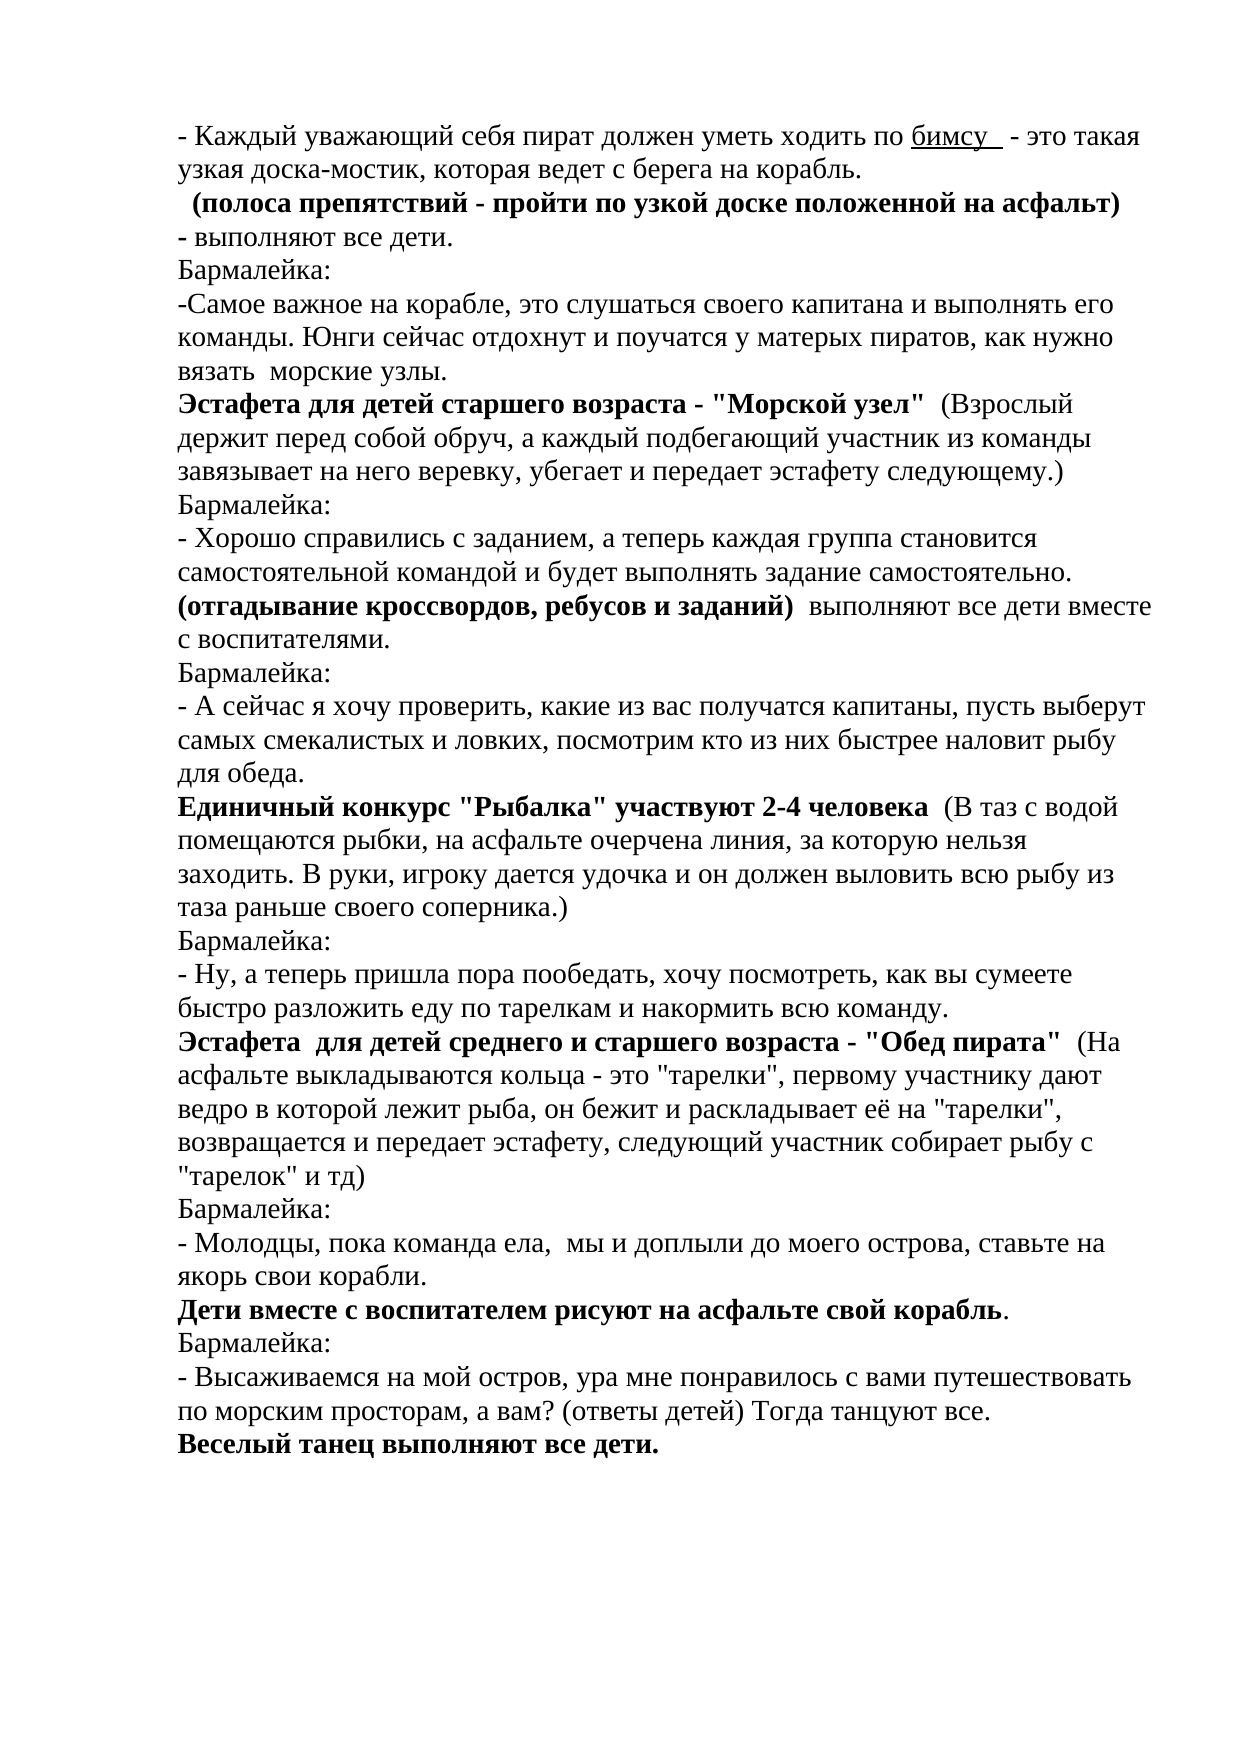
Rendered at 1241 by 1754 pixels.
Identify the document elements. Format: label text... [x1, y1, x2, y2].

text Бармалейка: [177, 1326, 1152, 1359]
text - А сейчас я хочу проверить, какие из вас получатся капитаны, пусть выберут самых смекалистых и ловких, посмотрим кто из них быстрее наловит рыбу для обеда. [177, 688, 1152, 789]
text - Молодцы, пока команда ела, мы и доплыли до моего острова, ставьте на якорь свои корабли. [177, 1225, 1152, 1292]
text (отгадывание кроссвордов, ребусов и заданий) выполняют все дети вместе с воспитателями. [177, 588, 1152, 655]
text Единичный конкурс "Рыбалка" участвуют 2-4 человека (В таз с водой помещаются рыбки, на асфальте очерчена линия, за которую нельзя заходить. В руки, игроку дается удочка и он должен выловить всю рыбу из таза раньше своего соперника.) [177, 789, 1152, 923]
text Бармалейка: [177, 487, 1152, 521]
text Бармалейка: [177, 923, 1152, 957]
text Дети вместе с воспитателем рисуют на асфальте свой корабль. [177, 1292, 1152, 1326]
text -Самое важное на корабле, это слушаться своего капитана и выполнять его команды. Юнги сейчас отдохнут и поучатся у матерых пиратов, как нужно вязать морские узлы. [177, 286, 1152, 386]
text - Высаживаемся на мой остров, ура мне понравилось с вами путешествовать по морским просторам, а вам? (ответы детей) Тогда танцуют все. [177, 1359, 1152, 1426]
text Бармалейка: [177, 1191, 1152, 1225]
text Веселый танец выполняют все дети. [177, 1426, 1152, 1460]
text Эстафета для детей старшего возраста - "Морской узел" (Взрослый держит перед собой обруч, а каждый подбегающий участник из команды завязывает на него веревку, убегает и передает эстафету следующему.) [177, 386, 1152, 487]
text - Хорошо справились с заданием, а теперь каждая группа становится самостоятельной командой и будет выполнять задание самостоятельно. [177, 521, 1152, 588]
text - Ну, а теперь пришла пора пообедать, хочу посмотреть, как вы сумеете быстро разложить еду по тарелкам и накормить всю команду. [177, 957, 1152, 1024]
text Бармалейка: [177, 252, 1152, 286]
text - Каждый уважающий себя пират должен уметь ходить по бимсу - это такая узкая доска-мостик, которая ведет с берега на корабль. [177, 118, 1152, 185]
text Эстафета для детей среднего и старшего возраста - "Обед пирата" (На асфальте выкладываются кольца - это "тарелки", первому участнику дают ведро в которой лежит рыба, он бежит и раскладывает её на "тарелки", возвращается и передает эстафету, следующий участник собирает рыбу с "тарелок" и тд) [177, 1024, 1152, 1191]
text Бармалейка: [177, 655, 1152, 688]
text (полоса препятствий - пройти по узкой доске положенной на асфальт) - выполняют все дети. [177, 185, 1152, 252]
